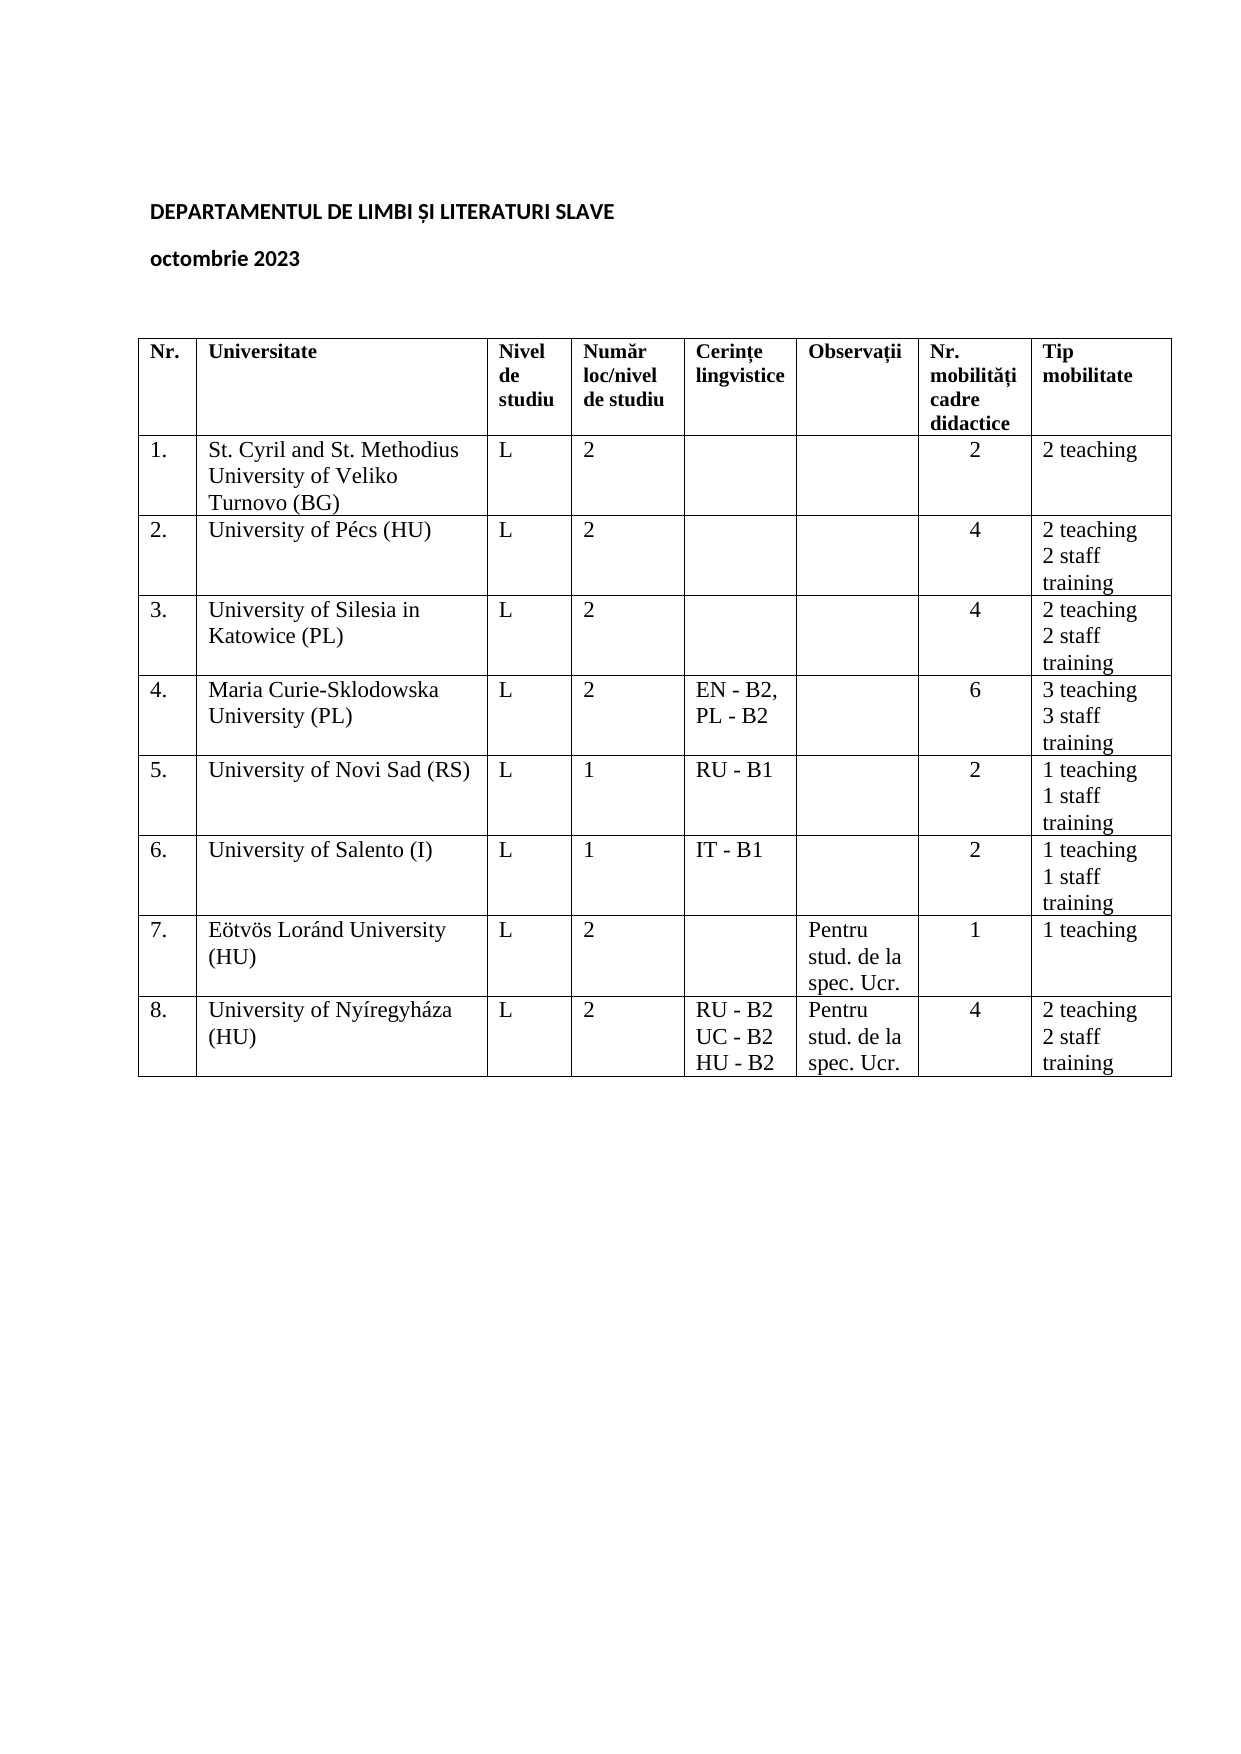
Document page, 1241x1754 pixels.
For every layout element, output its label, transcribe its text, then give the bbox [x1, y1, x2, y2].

table_cell [139, 916, 196, 996]
table_cell 2 [572, 916, 684, 996]
text octombrie 2023 [150, 244, 1090, 272]
table_cell [797, 596, 918, 675]
table_cell 1 [572, 836, 684, 915]
table_cell L [488, 916, 571, 996]
table_cell [797, 756, 918, 835]
table_cell University of Novi Sad (RS) [197, 756, 487, 835]
table_cell Pentru stud. de la spec. Ucr. [797, 997, 918, 1076]
table_cell [139, 836, 196, 915]
table_cell 4 [919, 997, 1031, 1076]
table_header Cerințe lingvistice [685, 339, 796, 435]
table_cell [685, 916, 796, 996]
table_cell [797, 836, 918, 915]
table_cell [797, 676, 918, 755]
table_cell 4 [919, 516, 1031, 595]
table_cell 1 teaching 1 staff training [1032, 756, 1171, 835]
table_cell 2 teaching [1032, 436, 1171, 515]
table_cell 2 [572, 997, 684, 1076]
table_cell L [488, 516, 571, 595]
table_cell [139, 676, 196, 755]
table_cell Eötvös Loránd University (HU) [197, 916, 487, 996]
table_cell L [488, 676, 571, 755]
table_cell St. Cyril and St. Methodius University of Veliko Turnovo (BG) [197, 436, 487, 515]
table_cell [139, 997, 196, 1076]
table_cell 2 teaching 2 staff training [1032, 516, 1171, 595]
table_cell [685, 596, 796, 675]
table_cell 1 [572, 756, 684, 835]
table_cell IT - B1 [685, 836, 796, 915]
table_cell 2 [572, 676, 684, 755]
table_cell [685, 436, 796, 515]
table_cell University of Nyíregyháza (HU) [197, 997, 487, 1076]
table_header Universitate [197, 339, 487, 435]
table_cell L [488, 836, 571, 915]
table_cell 2 [572, 596, 684, 675]
table_cell [139, 516, 196, 595]
table_header Observații [797, 339, 918, 435]
table_header Număr loc/nivel de studiu [572, 339, 684, 435]
table_cell 2 [572, 436, 684, 515]
table_cell RU - B2 UC - B2 HU - B2 [685, 997, 796, 1076]
table_cell EN - B2, PL - B2 [685, 676, 796, 755]
table_cell 1 [919, 916, 1031, 996]
table_cell 1 teaching [1032, 916, 1171, 996]
table_cell [139, 436, 196, 515]
table_cell 2 [919, 836, 1031, 915]
table_cell 4 [919, 596, 1031, 675]
table_cell [139, 596, 196, 675]
table_cell RU - B1 [685, 756, 796, 835]
table_cell [797, 516, 918, 595]
table_cell University of Pécs (HU) [197, 516, 487, 595]
table_cell 2 teaching 2 staff training [1032, 596, 1171, 675]
table_header Nr. mobilități cadre didactice [919, 339, 1031, 435]
table_cell 1 teaching 1 staff training [1032, 836, 1171, 915]
table_header Nivel de studiu [488, 339, 571, 435]
table_cell L [488, 997, 571, 1076]
table_header Nr. [139, 339, 196, 435]
table_cell University of Salento (I) [197, 836, 487, 915]
table_cell Pentru stud. de la spec. Ucr. [797, 916, 918, 996]
table_cell L [488, 436, 571, 515]
table_cell 2 [572, 516, 684, 595]
text DEPARTAMENTUL DE LIMBI ȘI LITERATURI SLAVE [150, 197, 1090, 225]
table_cell L [488, 756, 571, 835]
table_cell [797, 436, 918, 515]
table_cell Maria Curie-Sklodowska University (PL) [197, 676, 487, 755]
table_cell L [488, 596, 571, 675]
table_header Tip mobilitate [1032, 339, 1171, 435]
table_cell 6 [919, 676, 1031, 755]
table_cell [685, 516, 796, 595]
table_cell 2 [919, 756, 1031, 835]
table_cell 2 teaching 2 staff training [1032, 997, 1171, 1076]
table_cell University of Silesia in Katowice (PL) [197, 596, 487, 675]
table_cell 3 teaching 3 staff training [1032, 676, 1171, 755]
table_cell 2 [919, 436, 1031, 515]
table_cell [139, 756, 196, 835]
